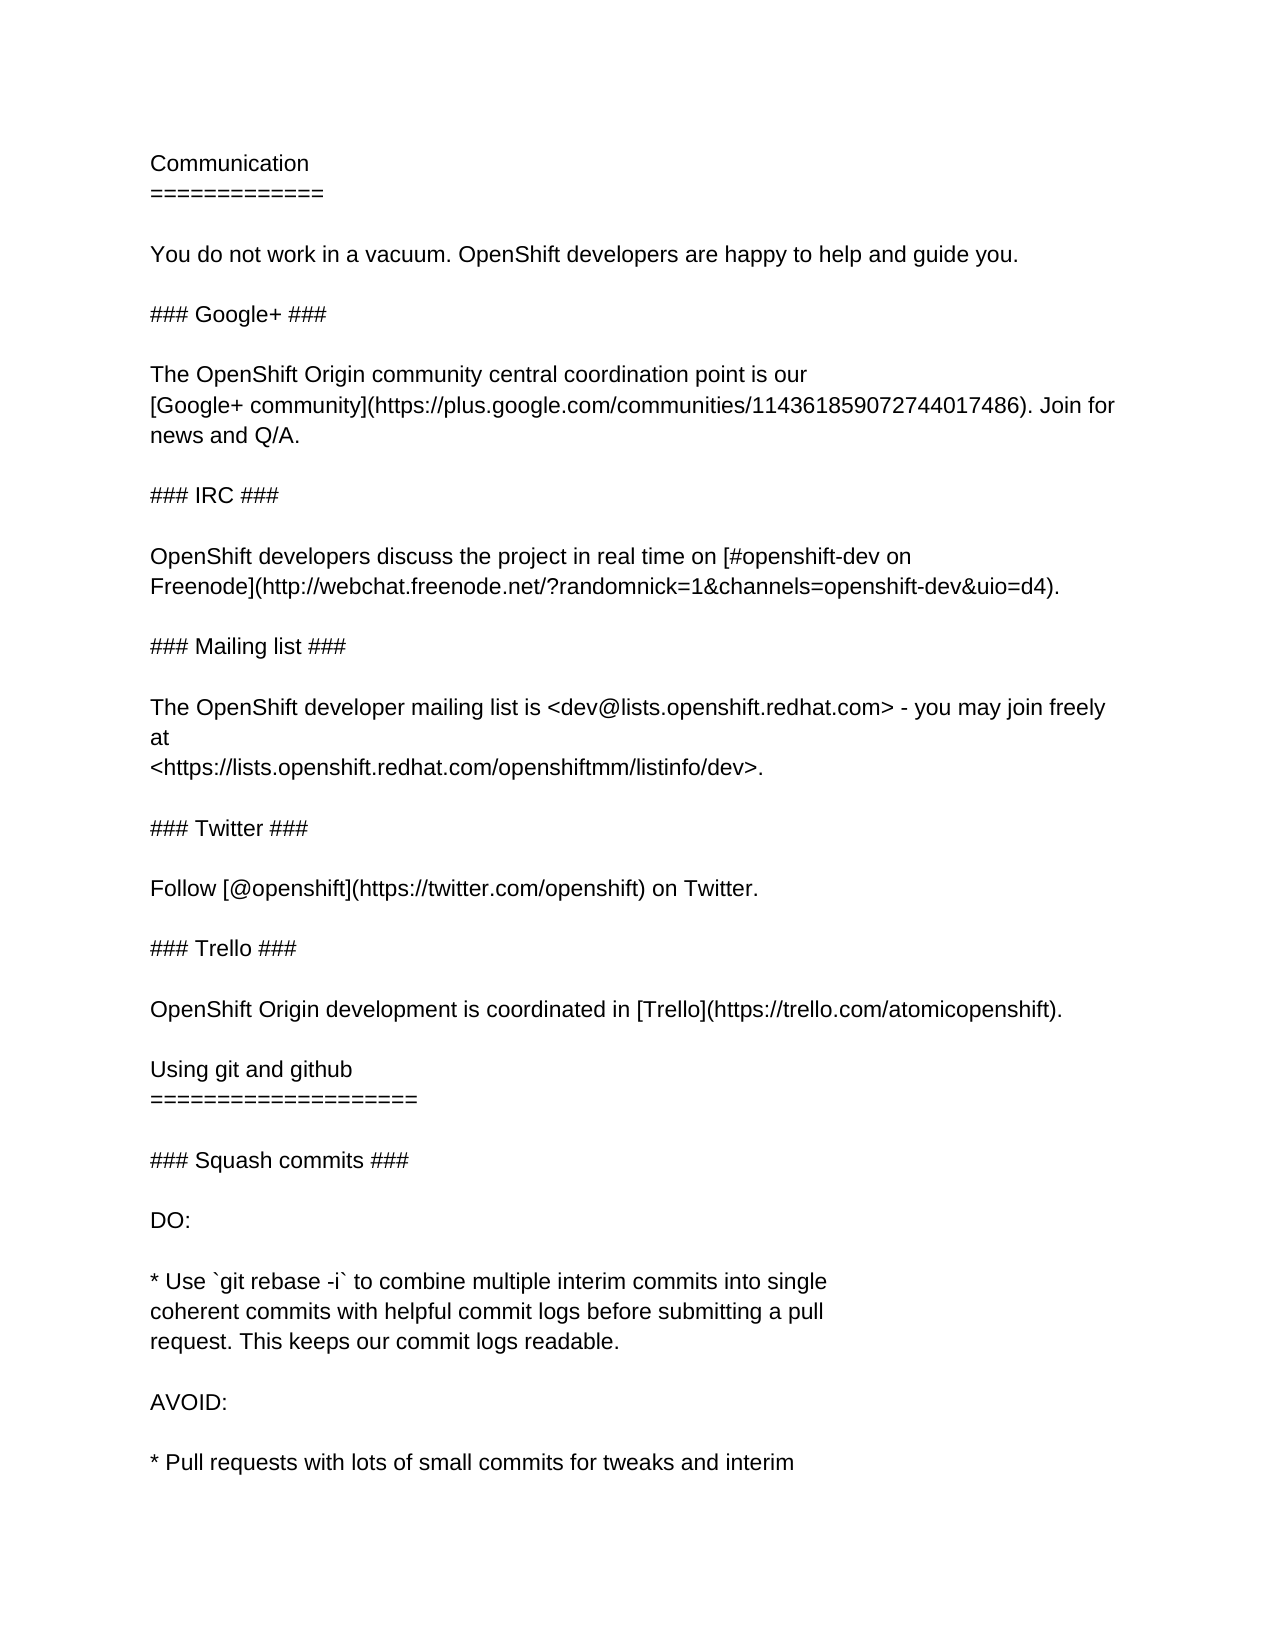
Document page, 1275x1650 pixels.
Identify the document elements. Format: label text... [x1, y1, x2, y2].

text ### IRC ### [150, 482, 1125, 509]
text The OpenShift developer mailing list is <dev@lists.openshift.redhat.com> - you may join freely at [150, 694, 1125, 750]
text Using git and github [150, 1056, 1125, 1083]
text * Pull requests with lots of small commits for tweaks and interim [150, 1449, 1125, 1475]
text request. This keeps our commit logs readable. [150, 1328, 1125, 1354]
text Follow [@openshift](https://twitter.com/openshift) on Twitter. [150, 875, 1125, 901]
text ============= [150, 180, 1125, 207]
text ### Squash commits ### [150, 1147, 1125, 1173]
text [Google+ community](https://plus.google.com/communities/114361859072744017486). Join for news and Q/A. [150, 392, 1125, 448]
text ### Trello ### [150, 935, 1125, 962]
text The OpenShift Origin community central coordination point is our [150, 361, 1125, 388]
text * Use `git rebase -i` to combine multiple interim commits into single [150, 1268, 1125, 1294]
text OpenShift Origin development is coordinated in [Trello](https://trello.com/atomicopenshift). [150, 996, 1125, 1022]
text ### Mailing list ### [150, 633, 1125, 660]
text DO: [150, 1207, 1125, 1234]
text ### Twitter ### [150, 814, 1125, 841]
text ### Google+ ### [150, 301, 1125, 327]
text coherent commits with helpful commit logs before submitting a pull [150, 1298, 1125, 1324]
text Communication [150, 150, 1125, 176]
text You do not work in a vacuum. OpenShift developers are happy to help and guide you. [150, 241, 1125, 267]
text AVOID: [150, 1388, 1125, 1415]
text ==================== [150, 1086, 1125, 1113]
text OpenShift developers discuss the project in real time on [#openshift-dev on Freenode](http://webchat.freenode.net/?randomnick=1&channels=openshift-dev&uio=d4). [150, 543, 1125, 599]
text <https://lists.openshift.redhat.com/openshiftmm/listinfo/dev>. [150, 754, 1125, 781]
